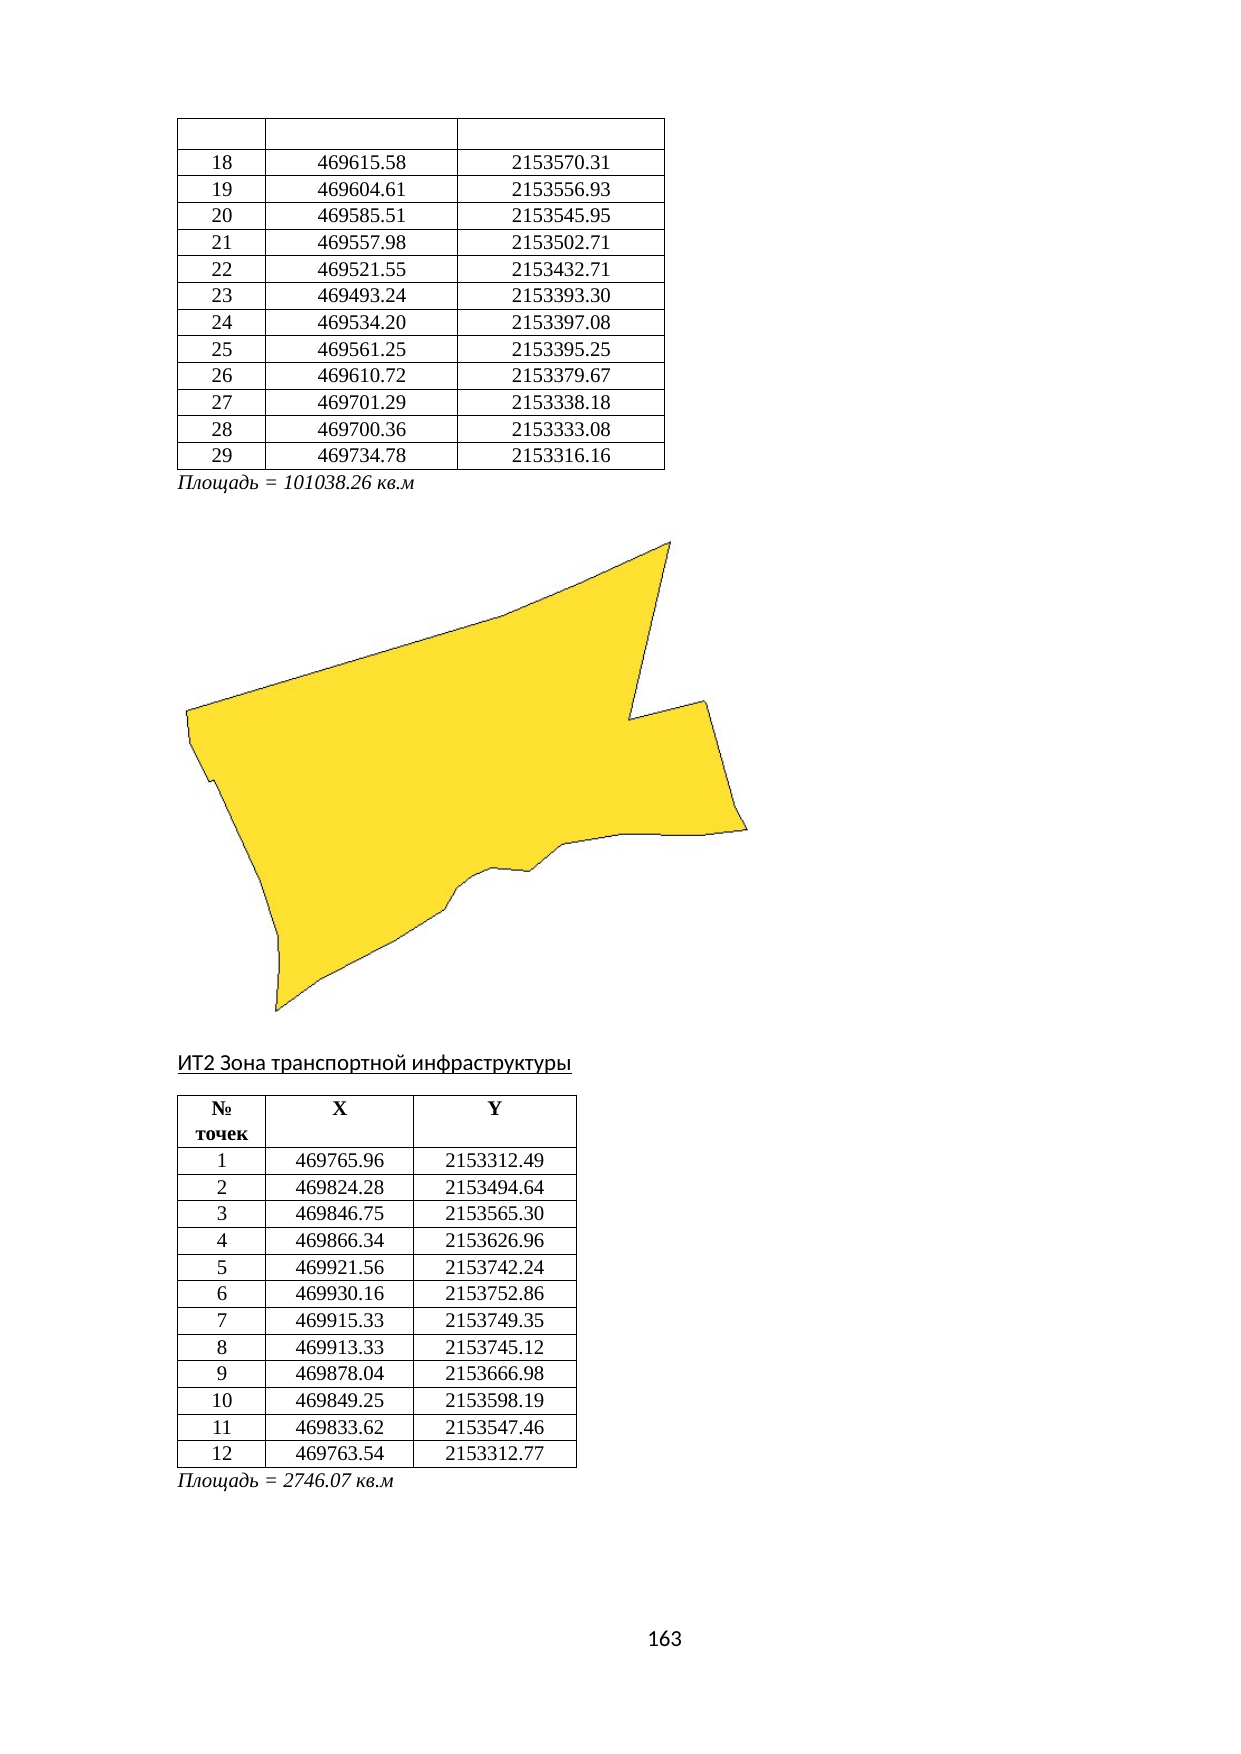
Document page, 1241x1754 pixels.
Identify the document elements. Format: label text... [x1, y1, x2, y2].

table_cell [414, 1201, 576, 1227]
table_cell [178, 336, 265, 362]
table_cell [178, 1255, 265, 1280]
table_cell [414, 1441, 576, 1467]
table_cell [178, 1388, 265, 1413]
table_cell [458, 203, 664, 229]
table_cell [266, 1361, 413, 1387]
picture [177, 511, 767, 1031]
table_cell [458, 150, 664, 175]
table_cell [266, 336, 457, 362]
text ИТ2 Зона транспортной инфраструктуры [177, 1048, 1152, 1076]
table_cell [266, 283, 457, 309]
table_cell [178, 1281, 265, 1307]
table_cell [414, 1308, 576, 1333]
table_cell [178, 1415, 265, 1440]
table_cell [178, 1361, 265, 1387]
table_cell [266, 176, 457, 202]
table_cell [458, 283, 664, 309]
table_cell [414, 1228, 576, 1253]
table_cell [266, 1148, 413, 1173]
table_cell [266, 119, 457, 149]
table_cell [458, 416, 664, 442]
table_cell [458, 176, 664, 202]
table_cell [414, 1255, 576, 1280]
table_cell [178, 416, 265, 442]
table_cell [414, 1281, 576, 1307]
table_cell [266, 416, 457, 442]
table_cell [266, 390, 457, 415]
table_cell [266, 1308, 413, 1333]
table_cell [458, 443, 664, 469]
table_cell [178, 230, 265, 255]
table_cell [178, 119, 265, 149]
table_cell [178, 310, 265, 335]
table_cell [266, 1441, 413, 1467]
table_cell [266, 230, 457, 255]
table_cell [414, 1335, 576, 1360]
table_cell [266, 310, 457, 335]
text Площадь = 2746.07 кв.м [177, 1468, 1152, 1492]
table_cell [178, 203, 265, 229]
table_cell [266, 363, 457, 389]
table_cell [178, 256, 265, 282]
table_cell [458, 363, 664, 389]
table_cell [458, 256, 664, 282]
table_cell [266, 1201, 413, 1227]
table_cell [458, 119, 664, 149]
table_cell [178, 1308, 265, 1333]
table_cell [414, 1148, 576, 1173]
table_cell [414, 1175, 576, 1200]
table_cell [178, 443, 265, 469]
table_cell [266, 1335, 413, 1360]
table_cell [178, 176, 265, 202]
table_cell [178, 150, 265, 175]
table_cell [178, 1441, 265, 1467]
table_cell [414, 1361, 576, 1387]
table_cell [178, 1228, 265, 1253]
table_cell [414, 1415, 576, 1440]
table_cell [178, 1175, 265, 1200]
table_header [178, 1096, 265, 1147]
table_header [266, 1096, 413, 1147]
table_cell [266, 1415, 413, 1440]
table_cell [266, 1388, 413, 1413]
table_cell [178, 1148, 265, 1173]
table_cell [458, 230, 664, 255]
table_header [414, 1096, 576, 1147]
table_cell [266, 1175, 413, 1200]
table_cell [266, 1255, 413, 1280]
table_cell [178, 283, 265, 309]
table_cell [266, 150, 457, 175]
text Площадь = 101038.26 кв.м [177, 470, 1152, 494]
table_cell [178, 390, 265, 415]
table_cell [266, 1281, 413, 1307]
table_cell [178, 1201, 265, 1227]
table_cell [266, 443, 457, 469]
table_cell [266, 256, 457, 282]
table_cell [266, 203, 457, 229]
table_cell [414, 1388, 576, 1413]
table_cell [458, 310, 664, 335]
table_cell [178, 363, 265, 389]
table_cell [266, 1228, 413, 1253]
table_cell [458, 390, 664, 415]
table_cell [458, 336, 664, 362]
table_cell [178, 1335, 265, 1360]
